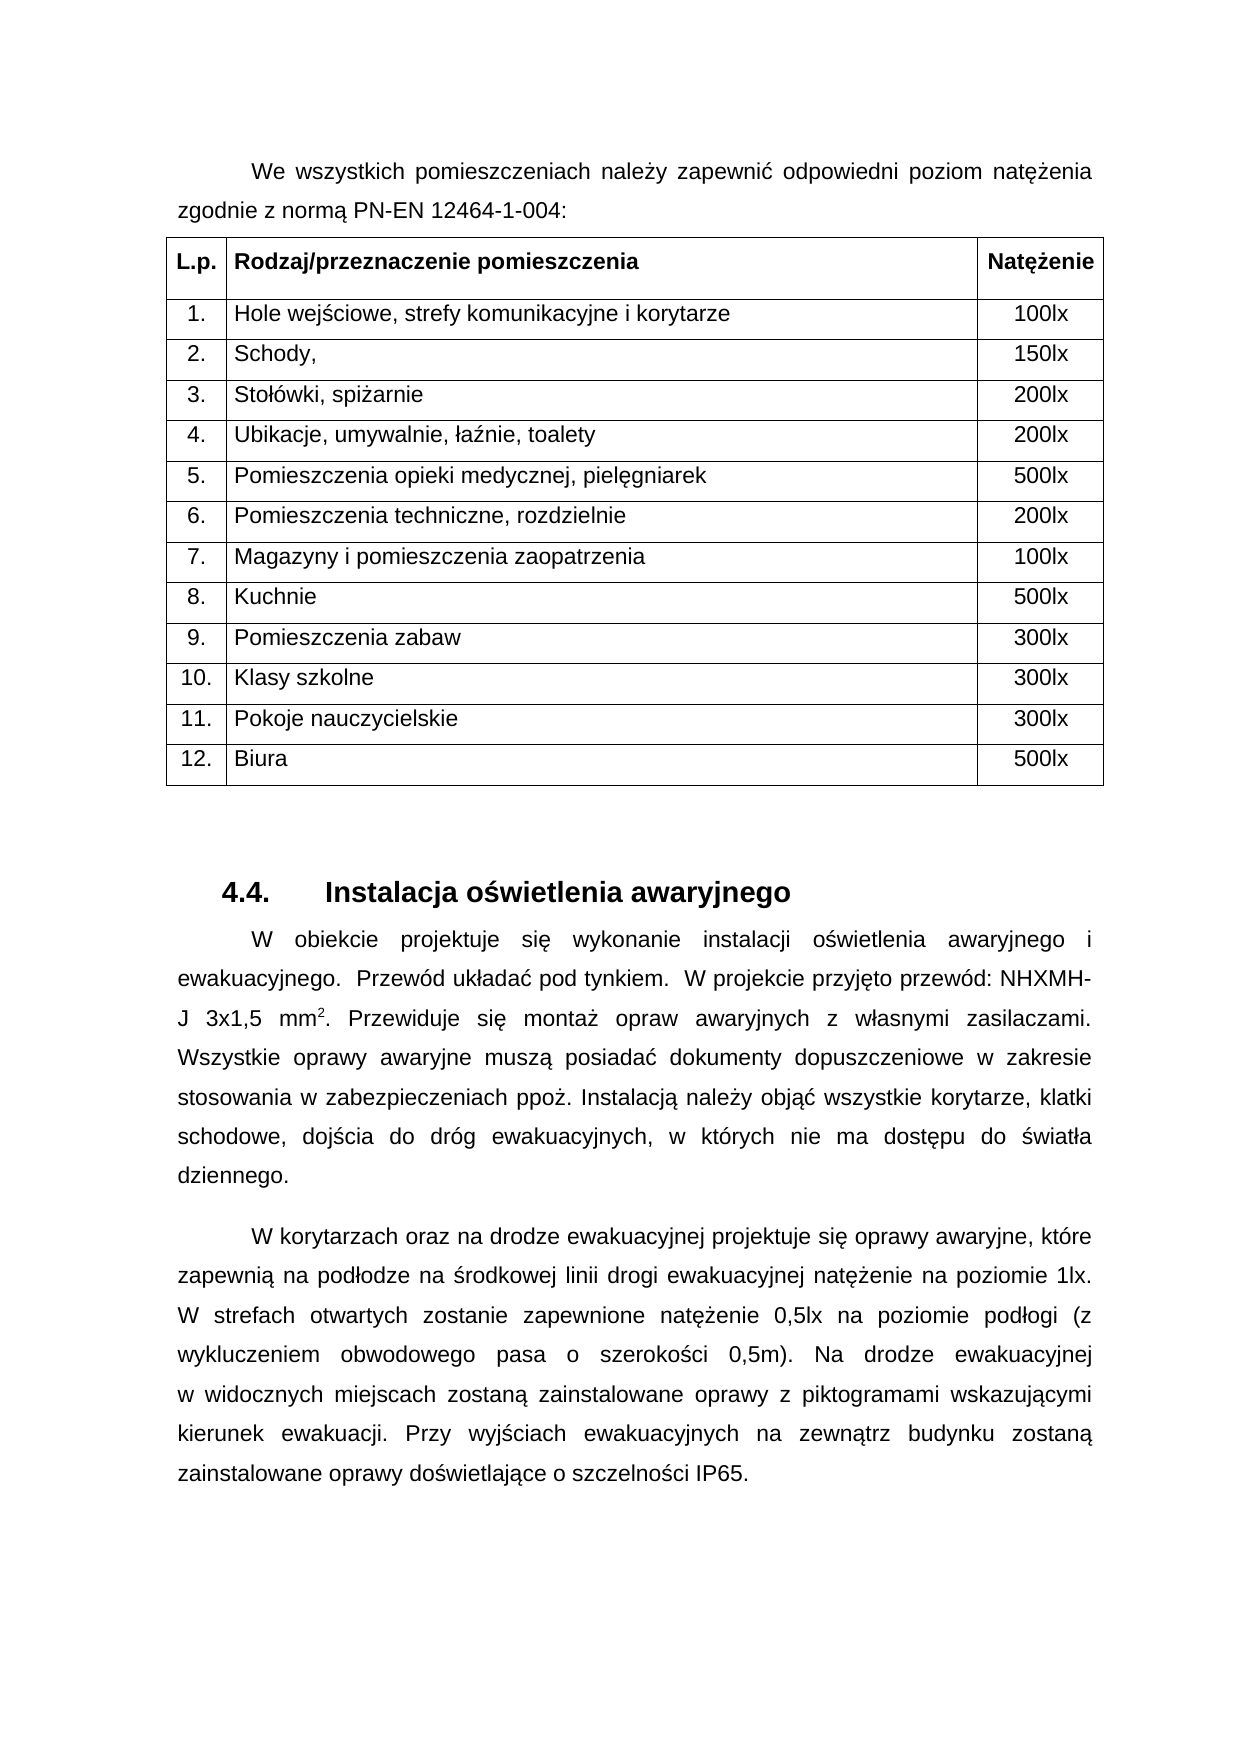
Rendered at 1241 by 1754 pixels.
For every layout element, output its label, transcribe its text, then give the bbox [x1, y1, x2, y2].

table_cell Schody, [227, 340, 977, 379]
table_cell 6. [167, 502, 226, 542]
table_header Rodzaj/przeznaczenie pomieszczenia [227, 238, 977, 298]
table_cell 8. [167, 583, 226, 623]
table_cell Klasy szkolne [227, 664, 977, 704]
text W obiekcie projektuje się wykonanie instalacji oświetlenia awaryjnego i ewakuacyjnego. Przewód układać pod tynkiem. W projekcie przyjęto przewód: NHXMH-J 3x1,5 mm2. Przewiduje się montaż opraw awaryjnych z własnymi zasilaczami. Wszystkie oprawy awaryjne muszą posiadać dokumenty dopuszczeniowe w zakresie stosowania w zabezpieczeniach ppoż. Instalacją należy objąć wszystkie korytarze, klatki schodowe, dojścia do dróg ewakuacyjnych, w których nie ma dostępu do światła dziennego. [177, 926, 1092, 1189]
table_cell Pomieszczenia opieki medycznej, pielęgniarek [227, 462, 977, 501]
table_cell Biura [227, 745, 977, 785]
table_cell 12. [167, 745, 226, 785]
table_cell 500lx [978, 745, 1103, 785]
table_cell 1. [167, 300, 226, 339]
table_cell 9. [167, 624, 226, 663]
table_cell 300lx [978, 664, 1103, 704]
table_cell Ubikacje, umywalnie, łaźnie, toalety [227, 421, 977, 461]
table_cell Pomieszczenia techniczne, rozdzielnie [227, 502, 977, 542]
table_cell Hole wejściowe, strefy komunikacyjne i korytarze [227, 300, 977, 339]
table_cell Kuchnie [227, 583, 977, 623]
text We wszystkich pomieszczeniach należy zapewnić odpowiedni poziom natężenia zgodnie z normą PN-EN 12464-1-004: [177, 158, 1092, 223]
table_header Natężenie [978, 238, 1103, 298]
table_cell 150lx [978, 340, 1103, 379]
table_cell 100lx [978, 300, 1103, 339]
text W korytarzach oraz na drodze ewakuacyjnej projektuje się oprawy awaryjne, które zapewnią na podłodze na środkowej linii drogi ewakuacyjnej natężenie na poziomie 1lx. W strefach otwartych zostanie zapewnione natężenie 0,5lx na poziomie podłogi (z wykluczeniem obwodowego pasa o szerokości 0,5m). Na drodze ewakuacyjnej w widocznych miejscach zostaną zainstalowane oprawy z piktogramami wskazującymi kierunek ewakuacji. Przy wyjściach ewakuacyjnych na zewnątrz budynku zostaną zainstalowane oprawy doświetlające o szczelności IP65. [177, 1223, 1092, 1486]
table_cell 2. [167, 340, 226, 379]
table_cell 7. [167, 543, 226, 582]
table_cell Pomieszczenia zabaw [227, 624, 977, 663]
table_cell 300lx [978, 705, 1103, 744]
table_cell Pokoje nauczycielskie [227, 705, 977, 744]
table_cell Magazyny i pomieszczenia zaopatrzenia [227, 543, 977, 582]
table_cell 3. [167, 381, 226, 420]
table_cell 200lx [978, 381, 1103, 420]
table_header L.p. [167, 238, 226, 298]
list Instalacja oświetlenia awaryjnego [222, 875, 1092, 909]
table_cell 300lx [978, 624, 1103, 663]
table_cell 200lx [978, 421, 1103, 461]
table_cell Stołówki, spiżarnie [227, 381, 977, 420]
table_cell 10. [167, 664, 226, 704]
table_cell 4. [167, 421, 226, 461]
table_cell 500lx [978, 462, 1103, 501]
table_cell 5. [167, 462, 226, 501]
table_cell 500lx [978, 583, 1103, 623]
table_cell 200lx [978, 502, 1103, 542]
table_cell 100lx [978, 543, 1103, 582]
table_cell 11. [167, 705, 226, 744]
